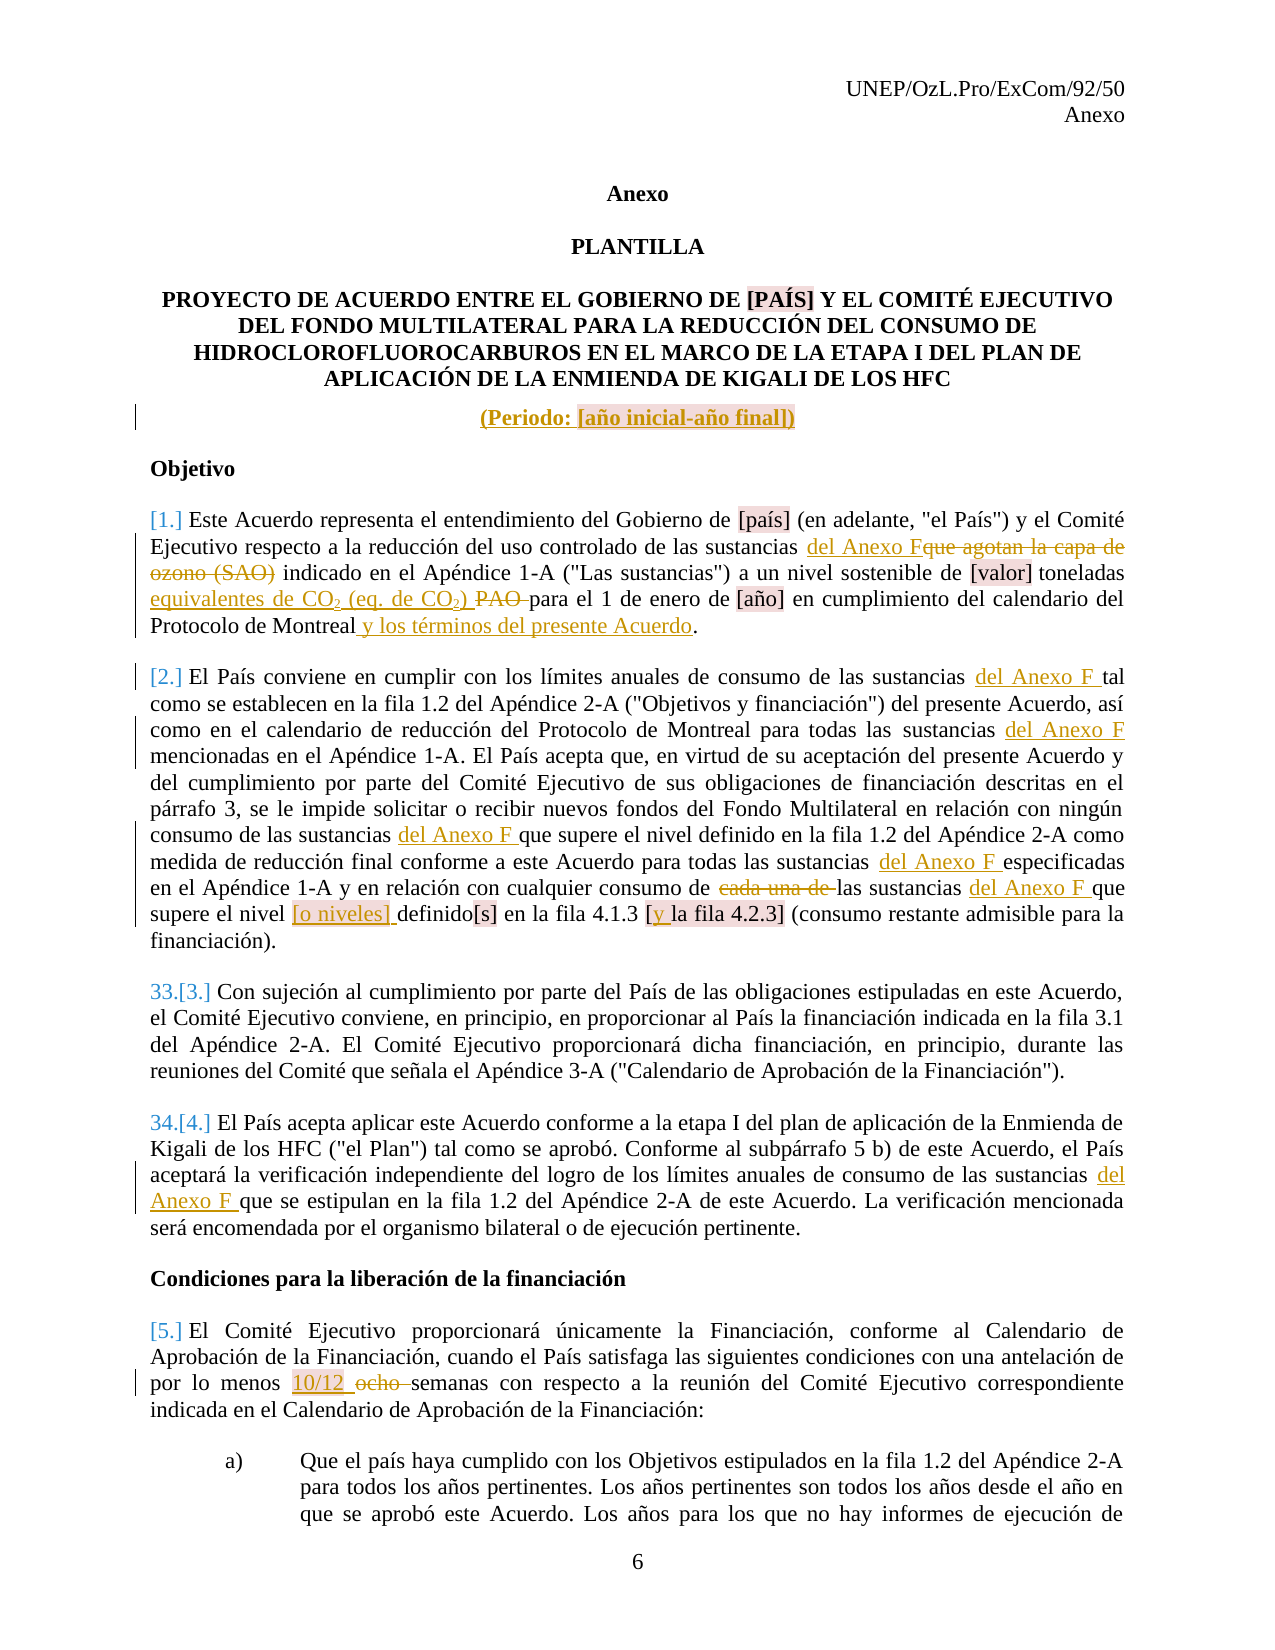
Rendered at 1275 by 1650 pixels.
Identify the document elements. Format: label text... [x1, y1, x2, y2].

subtitle Con sujeción al cumplimiento por parte del País de las obligaciones estipuladas en este Acuerdo, el Comité Ejecutivo conviene, en principio, en proporcionar al País la financiación indicada en la fila 3.1 del Apéndice 2-A. El Comité Ejecutivo proporcionará dicha financiación, en principio, durante las reuniones del Comité que señala el Apéndice 3-A ("Calendario de Aprobación de la Financiación"). [150, 978, 1125, 1083]
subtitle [225, 1447, 1125, 1526]
subtitle Este Acuerdo representa el entendimiento del Gobierno de [país] (en adelante, "el País") y el Comité Ejecutivo respecto a la reducción del uso controlado de las sustancias indicado en el Apéndice 1-A ("Las sustancias") a un nivel sostenible de [valor] toneladas para el 1 de enero de [año] en cumplimiento del calendario del Protocolo de Montreal. [150, 506, 1125, 638]
text Objetivo [150, 455, 1125, 481]
subtitle El País acepta aplicar este Acuerdo conforme a la etapa I del plan de aplicación de la Enmienda de Kigali de los HFC ("el Plan") tal como se aprobó. Conforme al subpárrafo 5 b) de este Acuerdo, el País aceptará la verificación independiente del logro de los límites anuales de consumo de las sustancias que se estipulan en la fila 1.2 del Apéndice 2-A de este Acuerdo. La verificación mencionada será encomendada por el organismo bilateral o de ejecución pertinente. [150, 1108, 1125, 1240]
subtitle El País conviene en cumplir con los límites anuales de consumo de las sustancias tal como se establecen en la fila 1.2 del Apéndice 2-A ("Objetivos y financiación") del presente Acuerdo, así como en el calendario de reducción del Protocolo de Montreal para todas las sustancias mencionadas en el Apéndice 1-A. El País acepta que, en virtud de su aceptación del presente Acuerdo y del cumplimiento por parte del Comité Ejecutivo de sus obligaciones de financiación descritas en el párrafo 3, se le impide solicitar o recibir nuevos fondos del Fondo Multilateral en relación con ningún consumo de las sustancias que supere el nivel definido en la fila 1.2 del Apéndice 2-A como medida de reducción final conforme a este Acuerdo para todas las sustancias especificadas en el Apéndice 1-A y en relación con cualquier consumo de las sustancias que supere el nivel definido[s] en la fila 4.1.3 [la fila 4.2.3] (consumo restante admisible para la financiación). [150, 663, 1125, 953]
text PROYECTO DE ACUERDO ENTRE EL GOBIERNO DE [PAÍS] Y EL COMITÉ EJECUTIVO DEL FONDO MULTILATERAL PARA LA REDUCCIÓN DEL CONSUMO DE HIDROCLOROFLUOROCARBUROS EN EL MARCO DE LA ETAPA I DEL PLAN DE APLICACIÓN DE LA ENMIENDA DE KIGALI DE LOS HFC [150, 286, 1125, 391]
subtitle El Comité Ejecutivo proporcionará únicamente la Financiación, conforme al Calendario de Aprobación de la Financiación, cuando el País satisfaga las siguientes condiciones con una antelación de por lo menos semanas con respecto a la reunión del Comité Ejecutivo correspondiente indicada en el Calendario de Aprobación de la Financiación: [150, 1317, 1125, 1422]
text Condiciones para la liberación de la financiación [150, 1265, 1125, 1292]
text PLANTILLA [150, 233, 1125, 259]
text Anexo [150, 180, 1125, 207]
